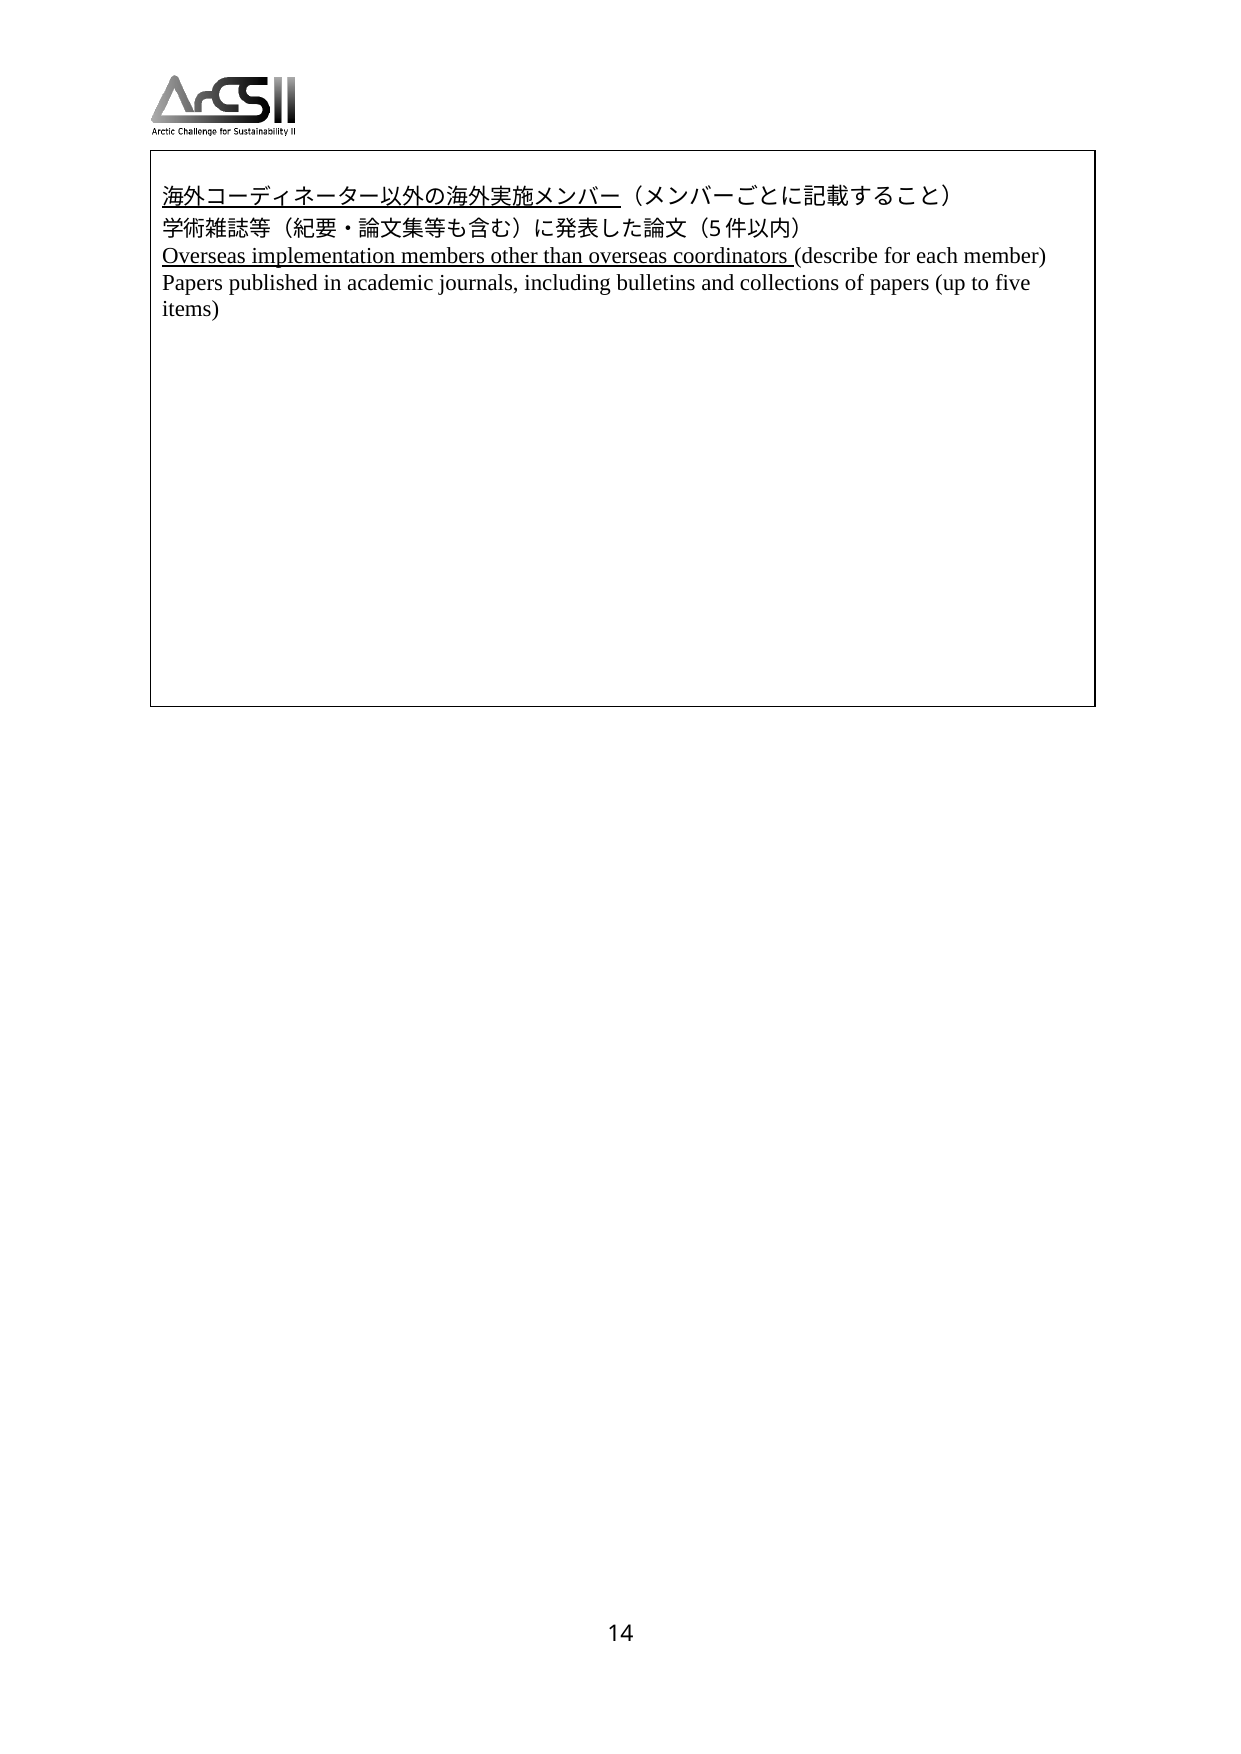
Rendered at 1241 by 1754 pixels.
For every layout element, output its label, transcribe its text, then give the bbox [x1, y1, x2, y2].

table_header 海外コーディネーター以外の海外実施メンバー（メンバーごとに記載すること） 学術雑誌等（紀要・論文集等も含む）に発表した論文（5件以内） Overseas implementation members other than overseas coordinators (describe for each member) Papers published in academic journals, including bulletins and collections of papers (up to five items) [151, 151, 1094, 706]
picture [150, 75, 296, 137]
